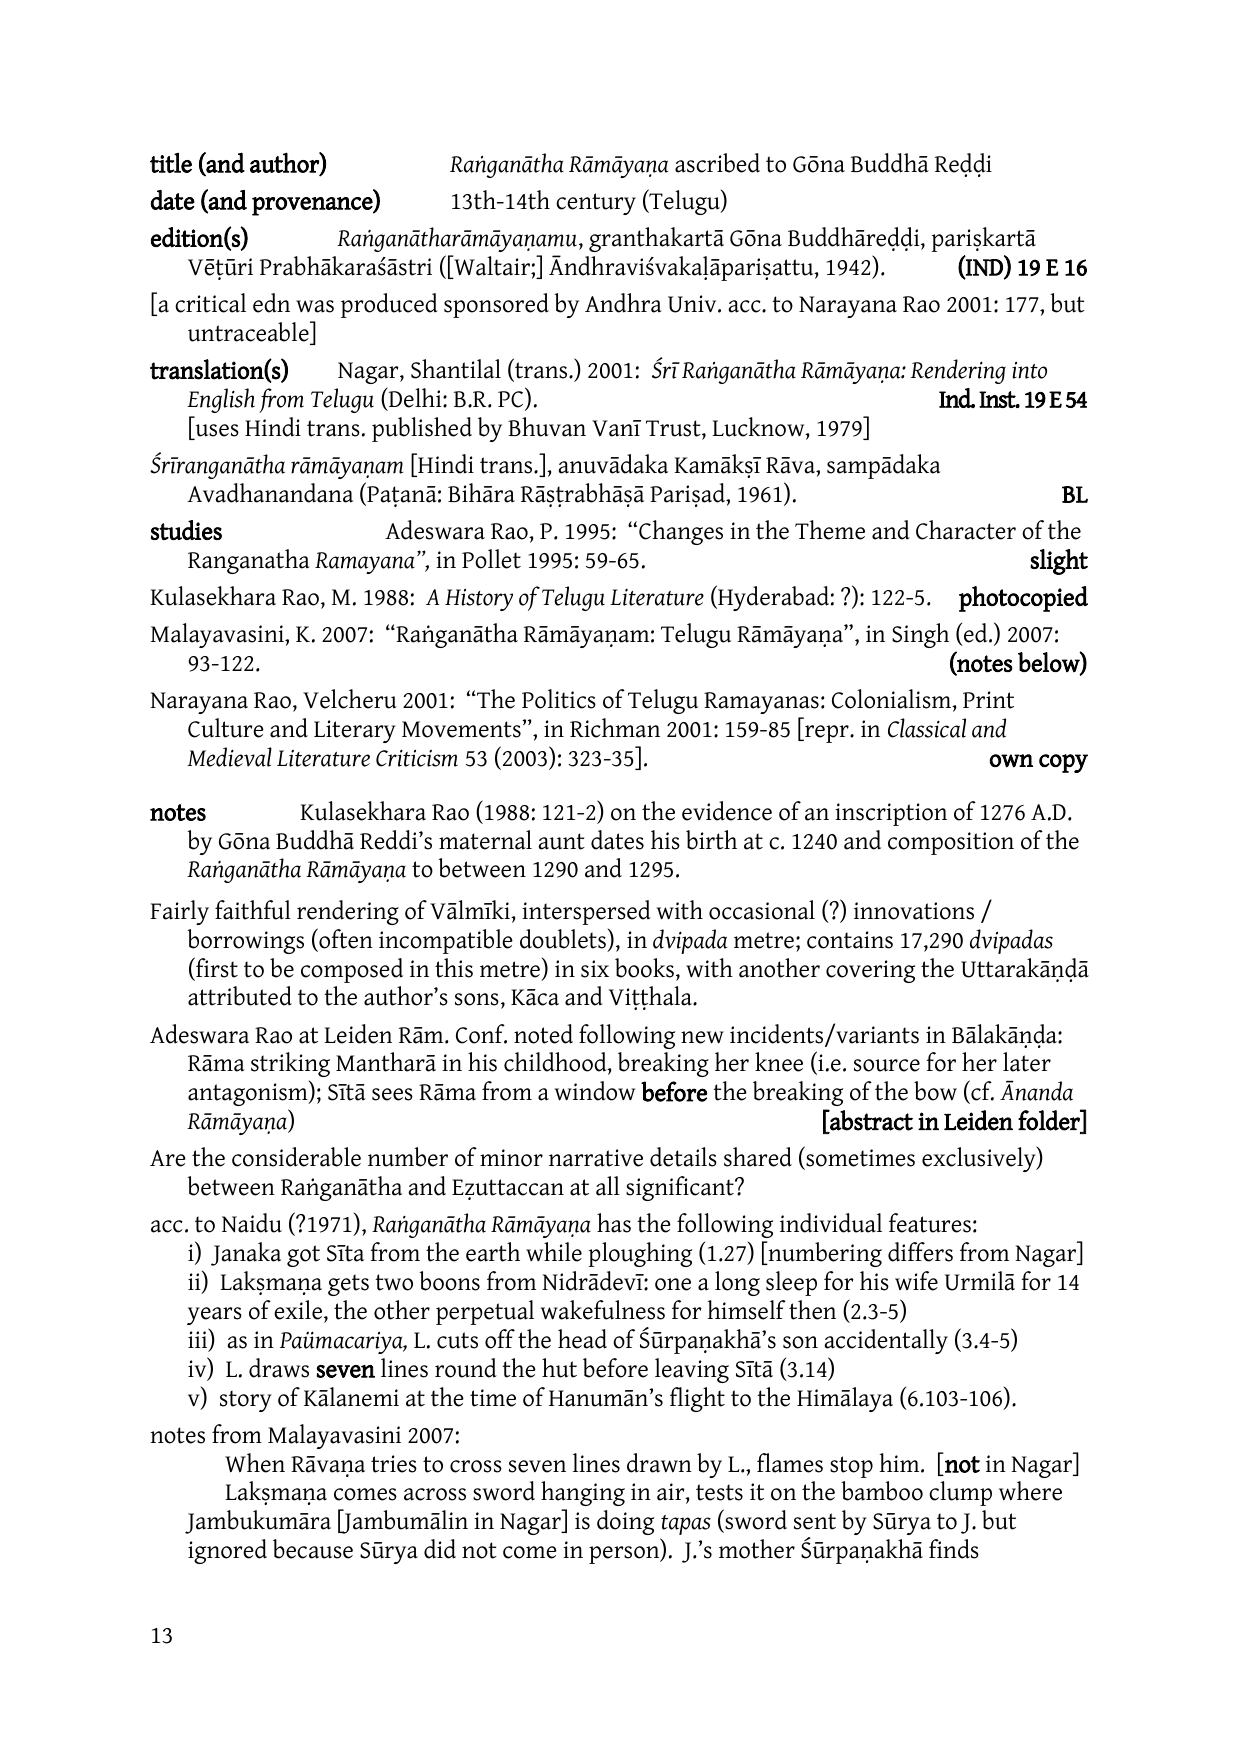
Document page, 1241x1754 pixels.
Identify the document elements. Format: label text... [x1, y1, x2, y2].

text studies Adeswara Rao, P. 1995: “Changes in the Theme and Character of the Ranganatha Ramayana”, in Pollet 1995: 59-65. slight [150, 517, 1090, 575]
text notes from Malayavasini 2007: [150, 1421, 1090, 1450]
text Śrīranganātha rāmāyaṇam [Hindi trans.], anuvādaka Kamākṣī Rāva, sampādaka Avadhanandana (Paṭanā: Bihāra Rāṣṭrabhāṣā Pariṣad, 1961). BL [150, 451, 1090, 509]
text Malayavasini, K. 2007: “Raṅganātha Rāmāyaṇam: Telugu Rāmāyaṇa”, in Singh (ed.) 2007: 93-122. (notes below) [150, 621, 1090, 678]
text Are the considerable number of minor narrative details shared (sometimes exclusively) between Raṅganātha and Eẓuttaccan at all significant? [150, 1145, 1088, 1202]
text edition(s) Raṅganātharāmāyaṇamu, granthakartā Gōna Buddhāreḍḍi, pariṣkartā Vēṭūri Prabhākaraśāstri ([Waltair;] Āndhraviśvakaḷāpariṣattu, 1942). (IND) 19 E 16 [150, 224, 1090, 282]
text acc. to Naidu (?1971), Raṅganātha Rāmāyaṇa has the following individual features: i) Janaka got Sīta from the earth while ploughing (1.27) [numbering differs from Nagar] ii) Lakṣmaṇa gets two boons from Nidrādevī: one a long sleep for his wife Urmilā for 14 years of exile, the other perpetual wakefulness for himself then (2.3-5) iii) as in Paümacariya, L. cuts off the head of Śūrpaṇakhā’s son accidentally (3.4-5) iv) L. draws seven lines round the hut before leaving Sītā (3.14) v) story of Kālanemi at the time of Hanumān’s flight to the Himālaya (6.103-106). [150, 1211, 1088, 1413]
text title (and author) Raṅganātha Rāmāyaṇa ascribed to Gōna Buddhā Reḍḍi [150, 150, 1090, 179]
text notes Kulasekhara Rao (1988: 121-2) on the evidence of an inscription of 1276 A.D. by Gōna Buddhā Reddi’s maternal aunt dates his birth at c. 1240 and composition of the Raṅganātha Rāmāyaṇa to between 1290 and 1295. [150, 798, 1090, 885]
text Narayana Rao, Velcheru 2001: “The Politics of Telugu Ramayanas: Colonialism, Print Culture and Literary Movements”, in Richman 2001: 159-85 [repr. in Classical and Medieval Literature Criticism 53 (2003): 323-35]. own copy [150, 687, 1090, 773]
text Kulasekhara Rao, M. 1988: A History of Telugu Literature (Hyderabad: ?): 122-5. photocopied [150, 583, 1090, 612]
text [a critical edn was produced sponsored by Andhra Univ. acc. to Narayana Rao 2001: 177, but untraceable] [150, 290, 1090, 348]
text Adeswara Rao at Leiden Rām. Conf. noted following new incidents/variants in Bālakāṇḍa: Rāma striking Mantharā in his childhood, breaking her knee (i.e. source for her later antagonism); Sītā sees Rāma from a window before the breaking of the bow (cf. Ānanda Rāmāyaṇa) [abstract in Leiden folder] [150, 1021, 1090, 1136]
text Fairly faithful rendering of Vālmīki, interspersed with occasional (?) innovations / borrowings (often incompatible doublets), in dvipada metre; contains 17,290 dvipadas (first to be composed in this metre) in six books, with another covering the Uttarakāṇḍā attributed to the author’s sons, Kāca and Viṭṭhala. [150, 897, 1090, 1013]
text translation(s) Nagar, Shantilal (trans.) 2001: Śrī Raṅganātha Rāmāyaṇa: Rendering into English from Telugu (Delhi: B.R. PC). Ind. Inst. 19 E 54 [uses Hindi trans. published by Bhuvan Vanī Trust, Lucknow, 1979] [150, 356, 1090, 443]
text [150, 1479, 1090, 1565]
text When Rāvaṇa tries to cross seven lines drawn by L., flames stop him. [not in Nagar] [150, 1450, 1090, 1479]
text date (and provenance) 13th-14th century (Telugu) [150, 187, 1090, 216]
